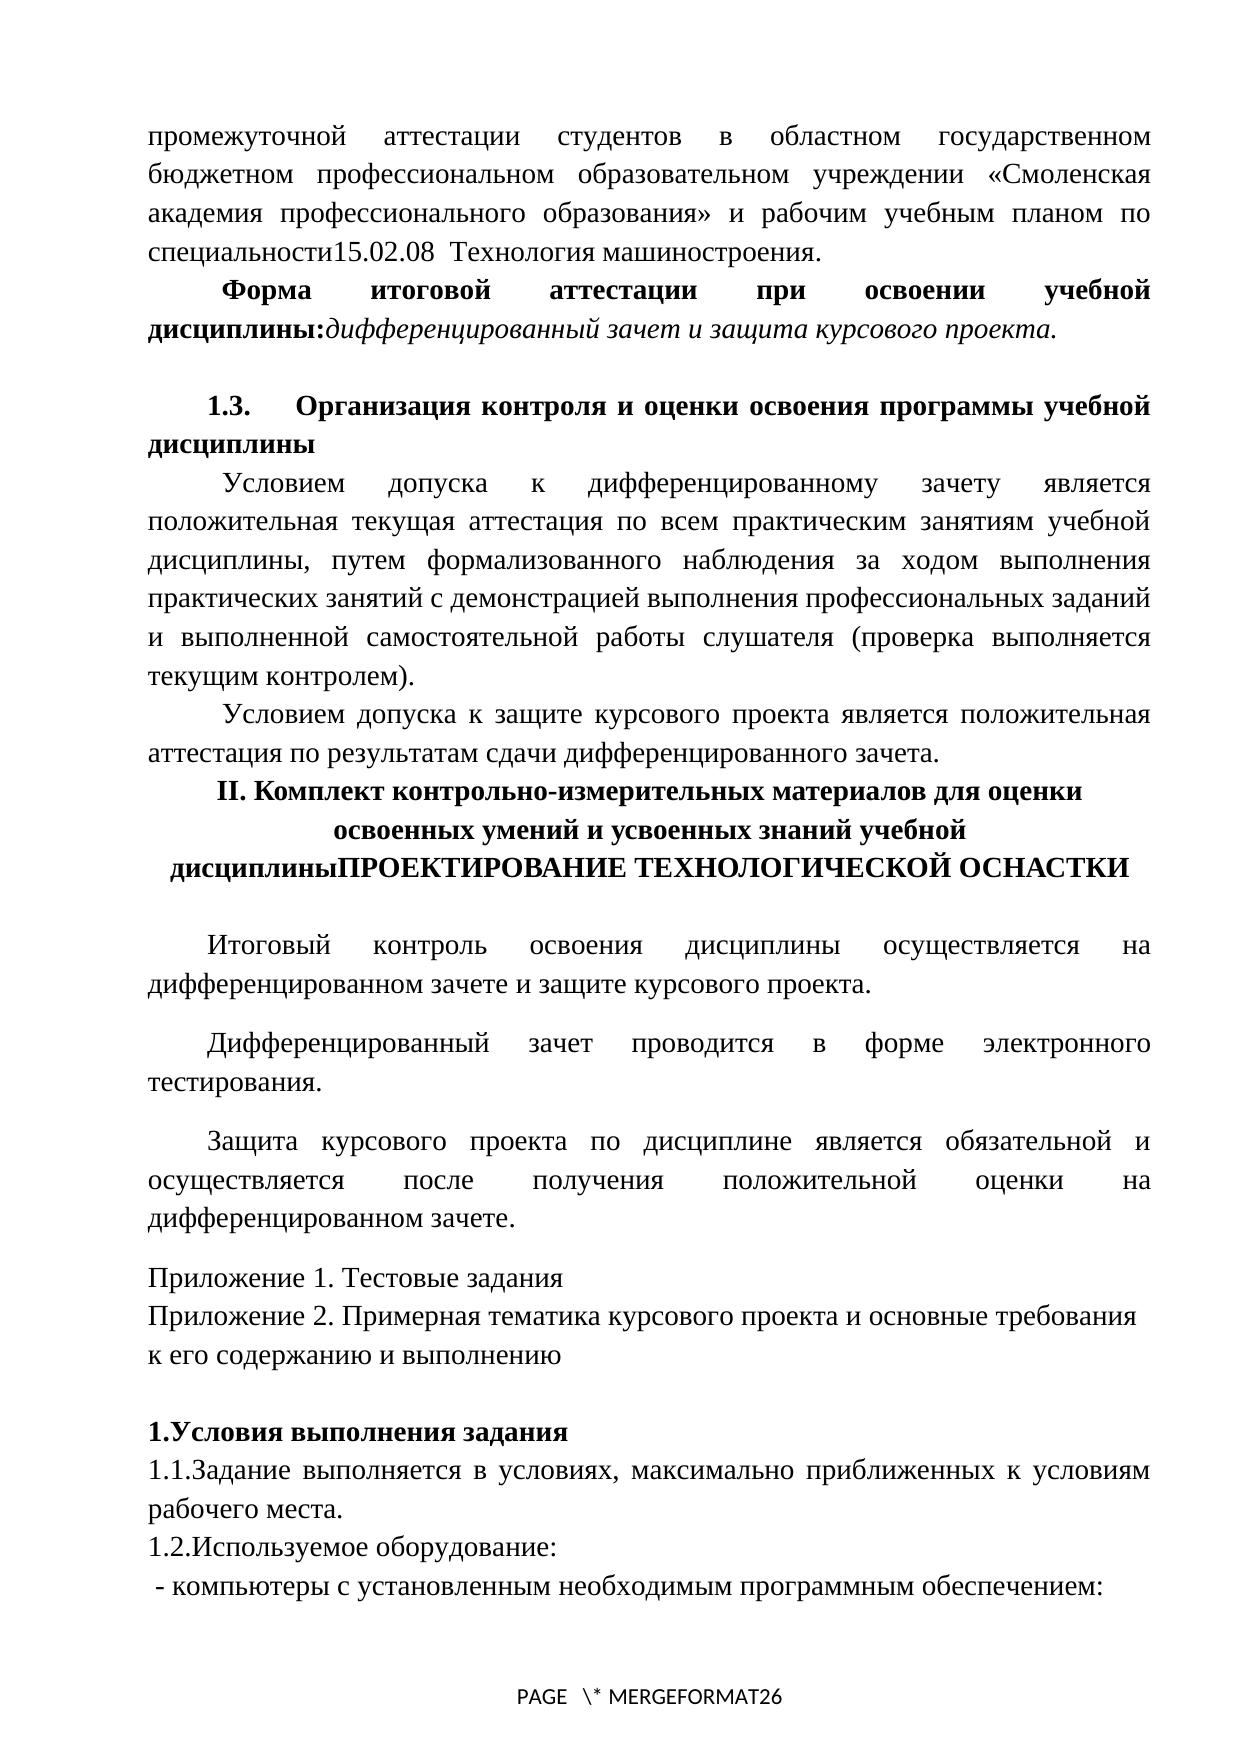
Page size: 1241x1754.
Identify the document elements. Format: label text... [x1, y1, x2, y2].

text Условием допуска к дифференцированному зачету является положительная текущая аттестация по всем практическим занятиям учебной дисциплины, путем формализованного наблюдения за ходом выполнения практических занятий с демонстрацией выполнения профессиональных заданий и выполненной самостоятельной работы слушателя (проверка выполняется текущим контролем). [148, 465, 1152, 691]
text - компьютеры с установленным необходимым программным обеспечением: [148, 1568, 1152, 1602]
title Форма итоговой аттестации при освоении учебной дисциплины:дифференцированный зачет и защита курсового проекта. [148, 272, 1152, 344]
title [148, 118, 1152, 267]
text Приложение 2. Примерная тематика курсового проекта и основные требования к его содержанию и выполнению [148, 1298, 1152, 1370]
text Дифференцированный зачет проводится в форме электронного тестирования. [148, 1025, 1152, 1097]
text 1.1.Задание выполняется в условиях, максимально приближенных к условиям рабочего места. [148, 1452, 1152, 1524]
text Защита курсового проекта по дисциплине является обязательной и осуществляется после получения положительной оценки на дифференцированном зачете. [148, 1123, 1152, 1234]
text 1.Условия выполнения задания [148, 1414, 1152, 1447]
text 1.2.Используемое оборудование: [148, 1529, 1152, 1563]
text Итоговый контроль освоения дисциплины осуществляется на дифференцированном зачете и защите курсового проекта. [148, 927, 1152, 999]
text Условием допуска к защите курсового проекта является положительная аттестация по результатам сдачи дифференцированного зачета. [148, 696, 1152, 768]
subtitle Организация контроля и оценки освоения программы учебной дисциплины [148, 388, 1152, 460]
subtitle II. Комплект контрольно-измерительных материалов для оценки освоенных умений и усвоенных знаний учебной дисциплиныПРОЕКТИРОВАНИЕ ТЕХНОЛОГИЧЕСКОЙ ОСНАСТКИ [148, 773, 1152, 884]
text Приложение 1. Тестовые задания [148, 1260, 1152, 1293]
